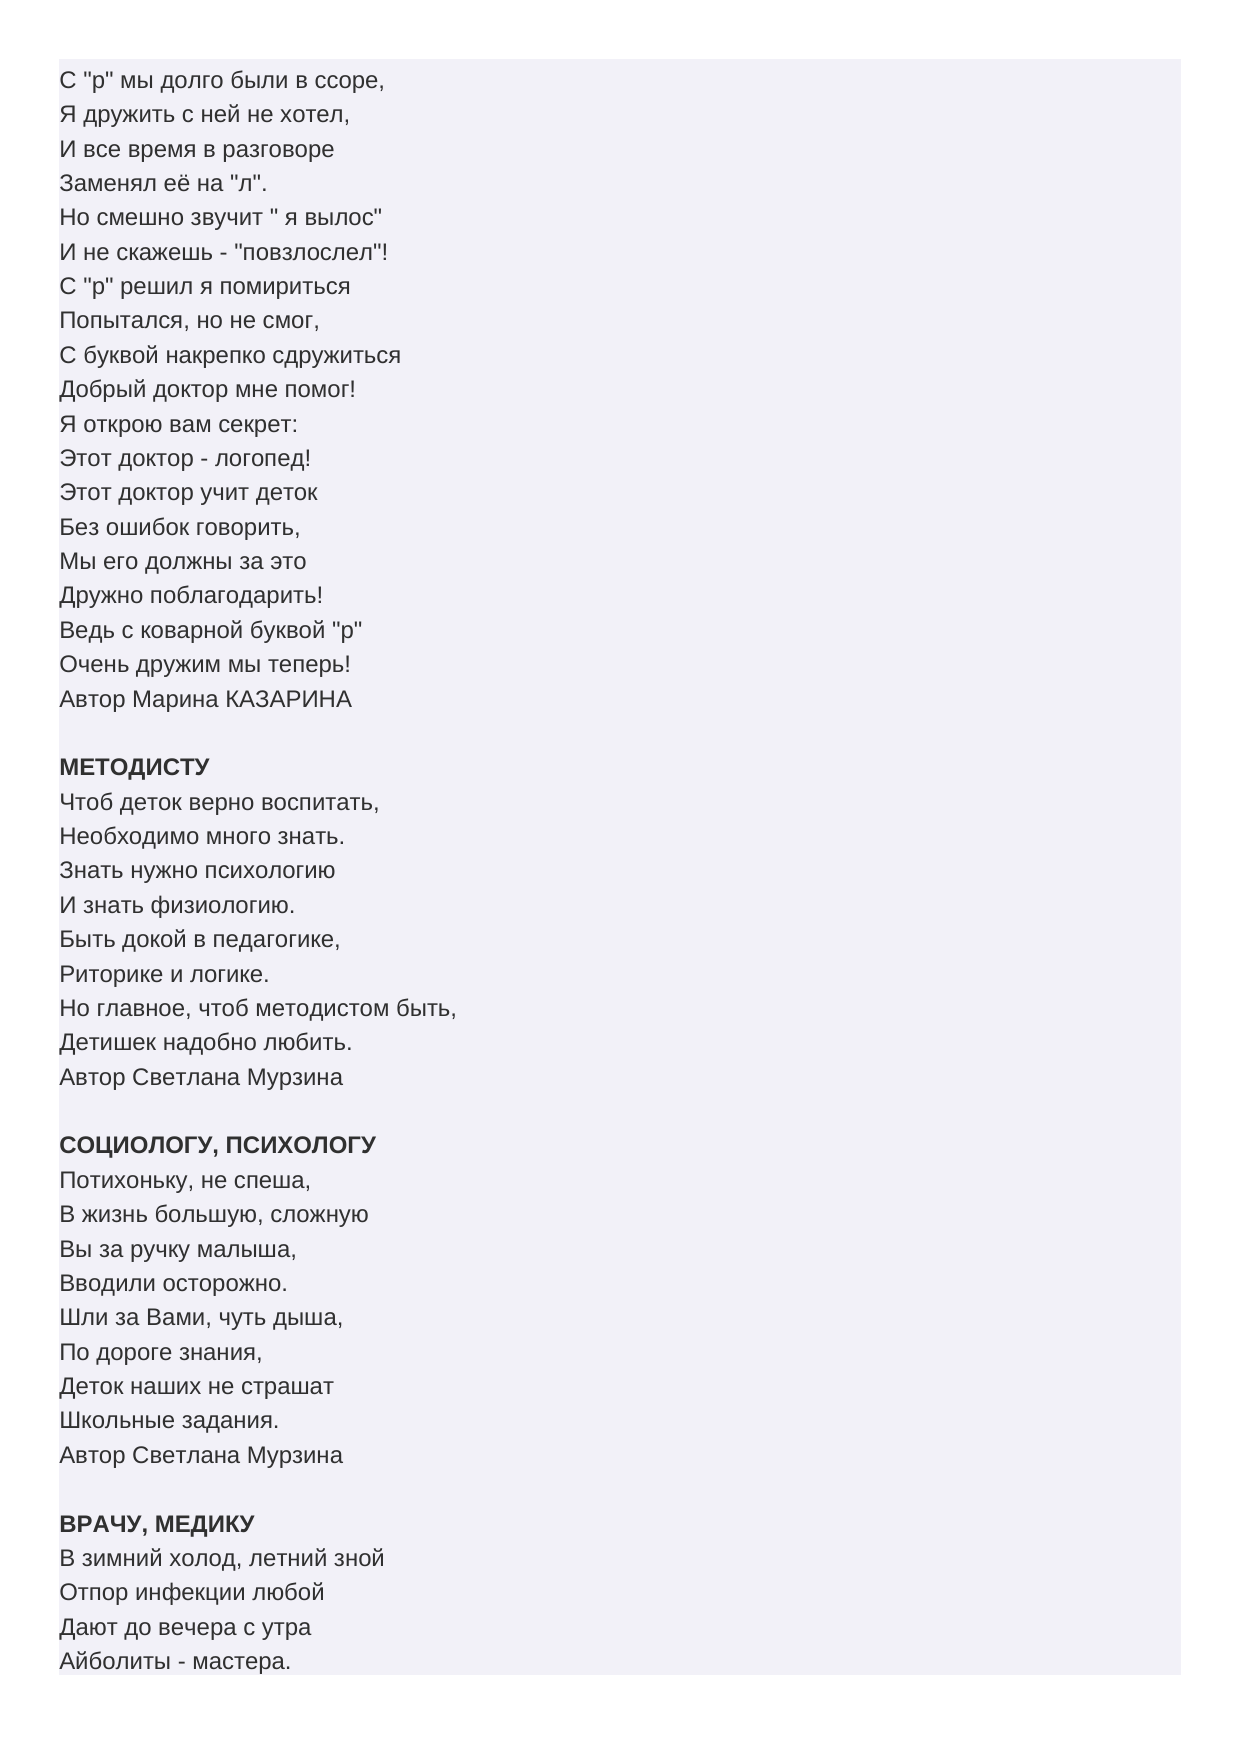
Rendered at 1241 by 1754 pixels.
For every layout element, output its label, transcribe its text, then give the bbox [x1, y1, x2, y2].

text Автор Светлана Мурзина [59, 1434, 1181, 1468]
text С "р" решил я помириться Попытался, но не смог, С буквой накрепко сдружиться Добрый доктор мне помог! [59, 265, 1181, 403]
text Автор Марина КАЗАРИНА [59, 678, 1181, 712]
text Я открою вам секрет: Этот доктор - логопед! [59, 403, 1181, 472]
text Но смешно звучит " я вылос" И не скажешь - "повзлослел"! [59, 197, 1181, 265]
text ВРАЧУ, МЕДИКУ [59, 1503, 1181, 1537]
text Этот доктор учит деток Без ошибок говорить, Мы его должны за это Дружно поблагодарить! [59, 472, 1181, 609]
text Быть докой в педагогике, Риторике и логике. Но главное, чтоб методистом быть, Детишек надобно любить. [59, 918, 1181, 1056]
text В зимний холод, летний зной Отпор инфекции любой Дают до вечера с утра Айболиты - мастера. [59, 1537, 1181, 1675]
text СОЦИОЛОГУ, ПСИХОЛОГУ [59, 1125, 1181, 1159]
text С "р" мы долго были в ссоре, Я дружить с ней не хотел, И все время в разговоре Заменял её на "л". [59, 59, 1181, 197]
text Чтоб деток верно воспитать, Необходимо много знать. Знать нужно психологию И знать физиологию. [59, 781, 1181, 918]
text МЕТОДИСТУ [59, 747, 1181, 781]
text Автор Светлана Мурзина [59, 1056, 1181, 1090]
text Потихоньку, не спеша, В жизнь большую, сложную Вы за ручку малыша, Вводили осторожно. Шли за Вами, чуть дыша, По дороге знания, Деток наших не страшат Школьные задания. [59, 1159, 1181, 1434]
text Ведь с коварной буквой "р" Очень дружим мы теперь! [59, 609, 1181, 678]
